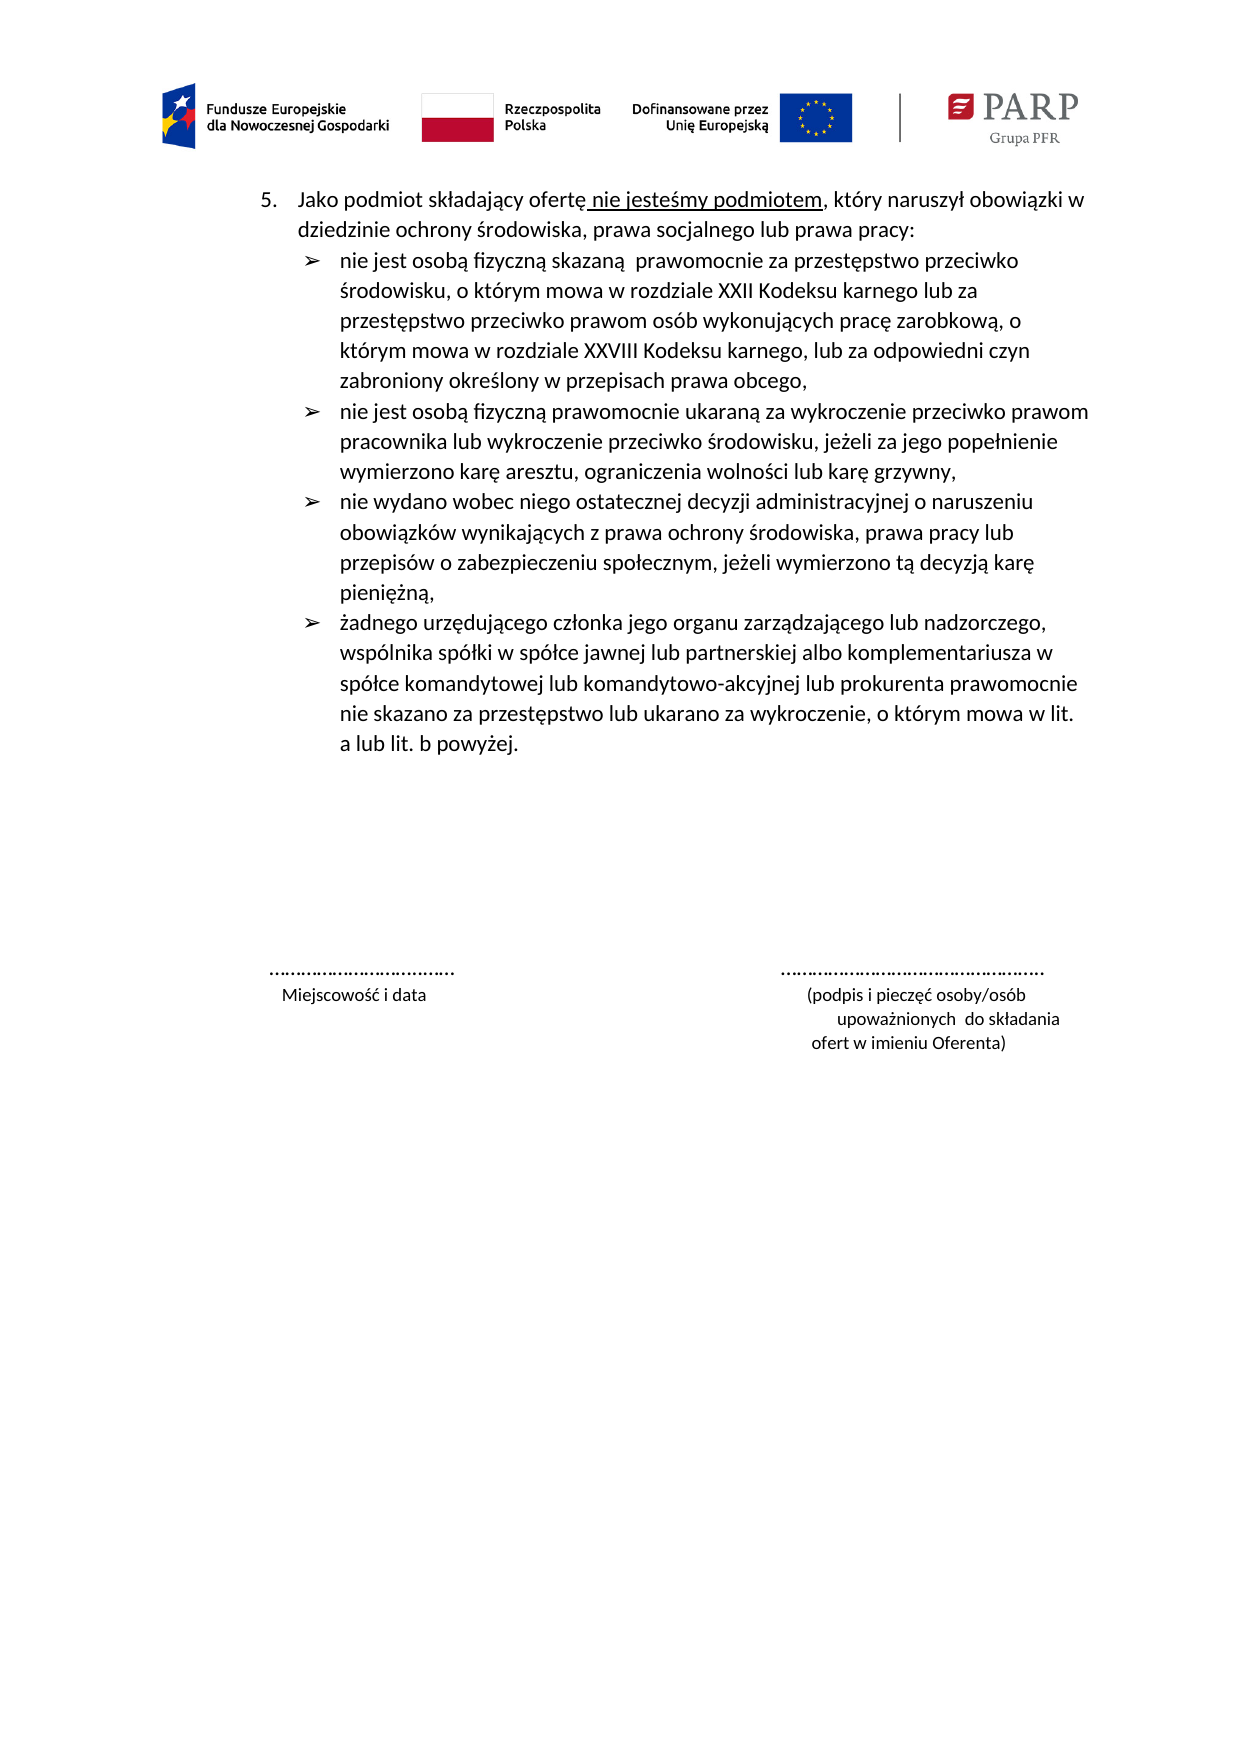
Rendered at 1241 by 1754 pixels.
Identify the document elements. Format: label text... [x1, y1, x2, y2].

text ………………………..…… ………………………………………….. [223, 953, 1093, 981]
text Miejscowość i data (podpis i pieczęć osoby/osób [223, 983, 1082, 1006]
list żadnego urzędującego członka jego organu zarządzającego lub nadzorczego, wspólnika spółki w spółce jawnej lub partnerskiej albo komplementariusza w spółce komandytowej lub komandytowo-akcyjnej lub prokurenta prawomocnie nie skazano za przestępstwo lub ukarano za wykroczenie, o którym mowa w lit. a lub lit. b powyżej. [302, 608, 1091, 757]
picture [147, 73, 1093, 159]
text upoważnionych do składania ofert w imieniu Oferenta) [811, 1007, 1082, 1054]
list nie wydano wobec niego ostatecznej decyzji administracyjnej o naruszeniu obowiązków wynikających z prawa ochrony środowiska, prawa pracy lub przepisów o zabezpieczeniu społecznym, jeżeli wymierzono tą decyzją karę pieniężną, [302, 487, 1091, 606]
list nie jest osobą fizyczną prawomocnie ukaraną za wykroczenie przeciwko prawom pracownika lub wykroczenie przeciwko środowisku, jeżeli za jego popełnienie wymierzono karę aresztu, ograniczenia wolności lub karę grzywny, [302, 397, 1091, 485]
list nie jest osobą fizyczną skazaną prawomocnie za przestępstwo przeciwko środowisku, o którym mowa w rozdziale XXII Kodeksu karnego lub za przestępstwo przeciwko prawom osób wykonujących pracę zarobkową, o którym mowa w rozdziale XXVIII Kodeksu karnego, lub za odpowiedni czyn zabroniony określony w przepisach prawa obcego, [302, 246, 1091, 395]
list Jako podmiot składający ofertę nie jesteśmy podmiotem, który naruszył obowiązki w dziedzinie ochrony środowiska, prawa socjalnego lub prawa pracy: [260, 185, 1091, 244]
